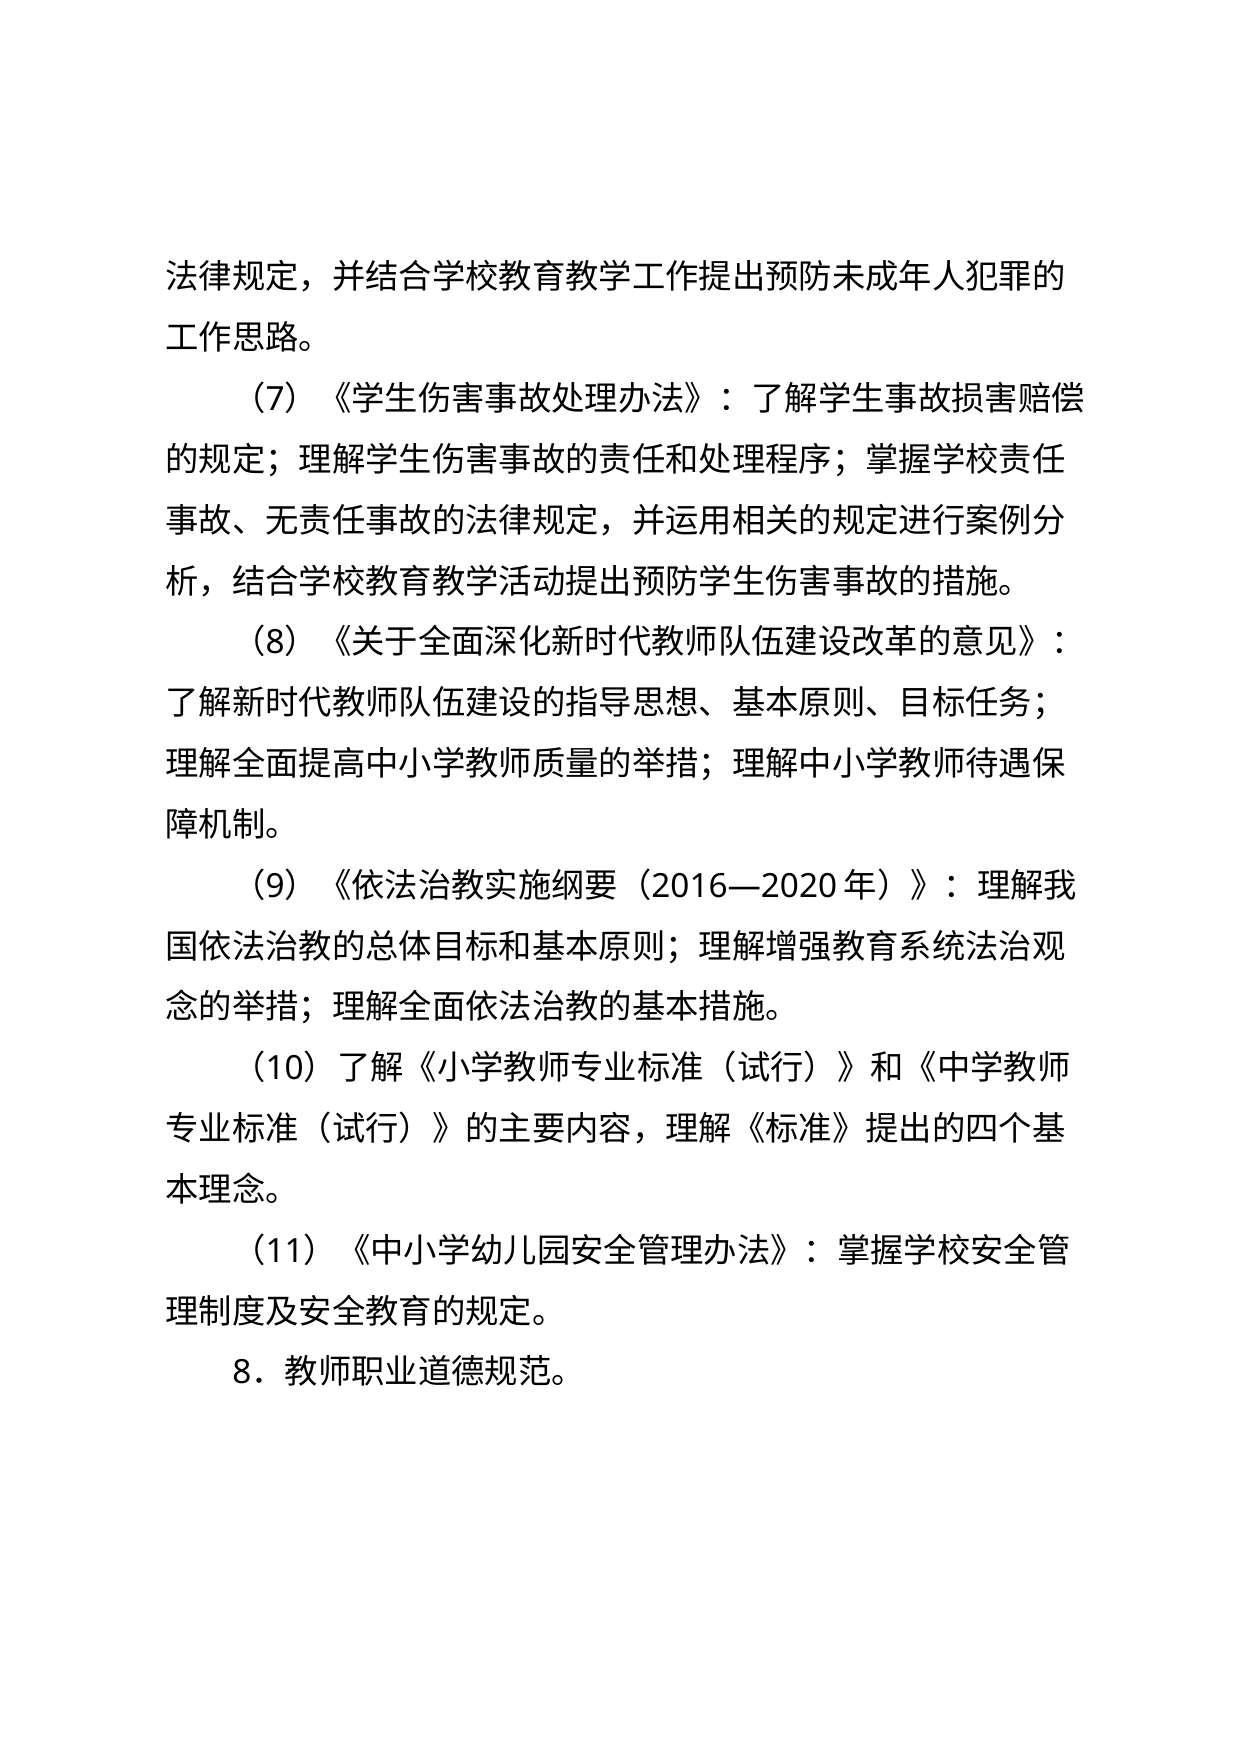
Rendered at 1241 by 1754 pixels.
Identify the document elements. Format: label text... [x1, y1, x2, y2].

text （9）《依法治教实施纲要（2016—2020年）》：理解我国依法治教的总体目标和基本原则；理解增强教育系统法治观念的举措；理解全面依法治教的基本措施。 [165, 852, 1087, 1035]
text （7）《学生伤害事故处理办法》：了解学生事故损害赔偿的规定；理解学生伤害事故的责任和处理程序；掌握学校责任事故、无责任事故的法律规定，并运用相关的规定进行案例分析，结合学校教育教学活动提出预防学生伤害事故的措施。 [165, 366, 1087, 609]
text （8）《关于全面深化新时代教师队伍建设改革的意见》：了解新时代教师队伍建设的指导思想、基本原则、目标任务；理解全面提高中小学教师质量的举措；理解中小学教师待遇保障机制。 [165, 609, 1087, 852]
text （11）《中小学幼儿园安全管理办法》：掌握学校安全管理制度及安全教育的规定。 [165, 1217, 1087, 1339]
text 8．教师职业道德规范。 [165, 1339, 1087, 1400]
text （10）了解《小学教师专业标准（试行）》和《中学教师专业标准（试行）》的主要内容，理解《标准》提出的四个基本理念。 [165, 1035, 1087, 1217]
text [165, 244, 1087, 366]
